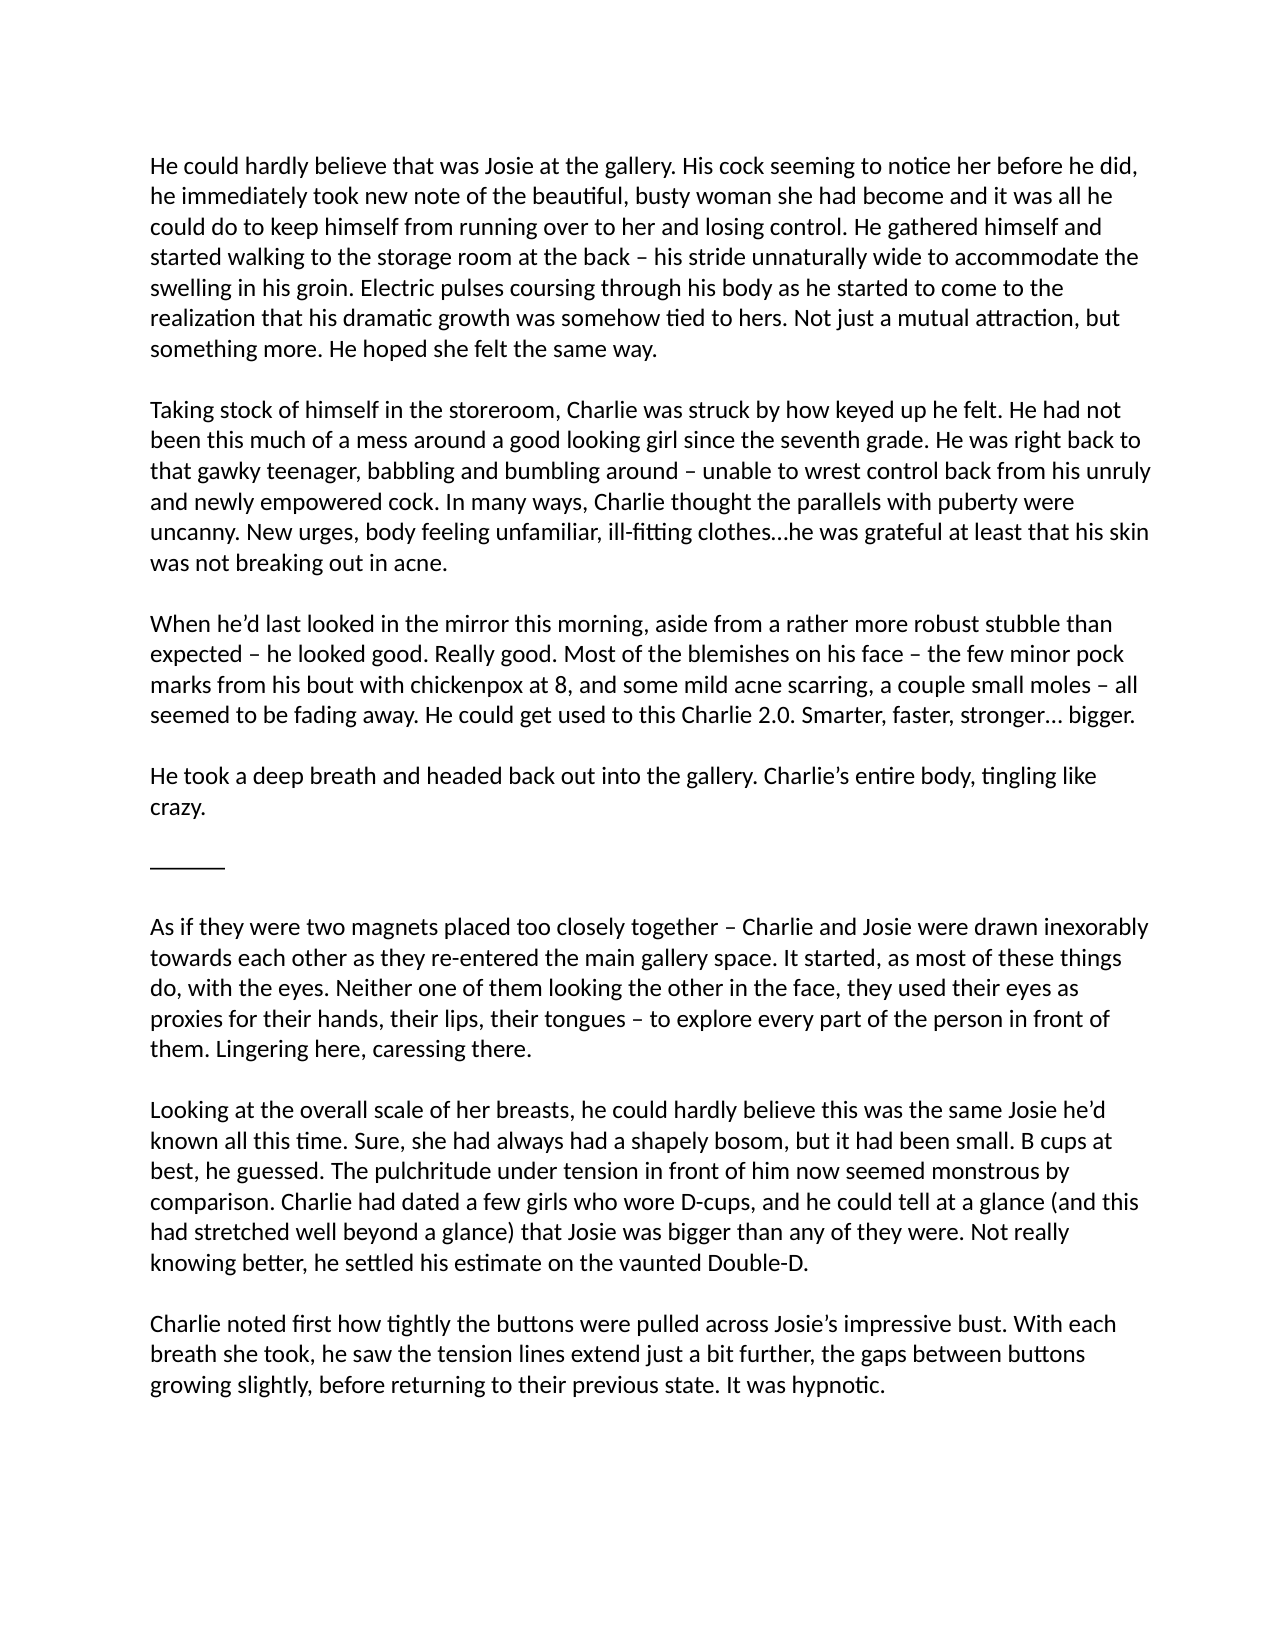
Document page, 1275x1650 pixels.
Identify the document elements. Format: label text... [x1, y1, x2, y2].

text As if they were two magnets placed too closely together – Charlie and Josie were drawn inexorably towards each other as they re-entered the main gallery space. It started, as most of these things do, with the eyes. Neither one of them looking the other in the face, they used their eyes as proxies for their hands, their lips, their tongues – to explore every part of the person in front of them. Lingering here, caressing there. [150, 911, 1153, 1064]
text He could hardly believe that was Josie at the gallery. His cock seeming to notice her before he did, he immediately took new note of the beautiful, busty woman she had become and it was all he could do to keep himself from running over to her and losing control. He gathered himself and started walking to the storage room at the back – his stride unnaturally wide to accommodate the swelling in his groin. Electric pulses coursing through his body as he started to come to the realization that his dramatic growth was somehow tied to hers. Not just a mutual attraction, but something more. He hoped she felt the same way. [150, 150, 1153, 364]
text Charlie noted first how tightly the buttons were pulled across Josie’s impressive bust. With each breath she took, he saw the tension lines extend just a bit further, the gaps between buttons growing slightly, before returning to their previous state. It was hypnotic. [150, 1308, 1153, 1399]
text ——— [150, 852, 1153, 881]
text When he’d last looked in the mirror this morning, aside from a rather more robust stubble than expected – he looked good. Really good. Most of the blemishes on his face – the few minor pock marks from his bout with chickenpox at 8, and some mild acne scarring, a couple small moles – all seemed to be fading away. He could get used to this Charlie 2.0. Smarter, faster, stronger… bigger. [150, 608, 1153, 730]
text Looking at the overall scale of her breasts, he could hardly believe this was the same Josie he’d known all this time. Sure, she had always had a shapely bosom, but it had been small. B cups at best, he guessed. The pulchritude under tension in front of him now seemed monstrous by comparison. Charlie had dated a few girls who wore D-cups, and he could tell at a glance (and this had stretched well beyond a glance) that Josie was bigger than any of they were. Not really knowing better, he settled his estimate on the vaunted Double-D. [150, 1094, 1153, 1277]
text He took a deep breath and headed back out into the gallery. Charlie’s entire body, tingling like crazy. [150, 760, 1153, 821]
text Taking stock of himself in the storeroom, Charlie was struck by how keyed up he felt. He had not been this much of a mess around a good looking girl since the seventh grade. He was right back to that gawky teenager, babbling and bumbling around – unable to wrest control back from his unruly and newly empowered cock. In many ways, Charlie thought the parallels with puberty were uncanny. New urges, body feeling unfamiliar, ill-fitting clothes…he was grateful at least that his skin was not breaking out in acne. [150, 394, 1153, 577]
